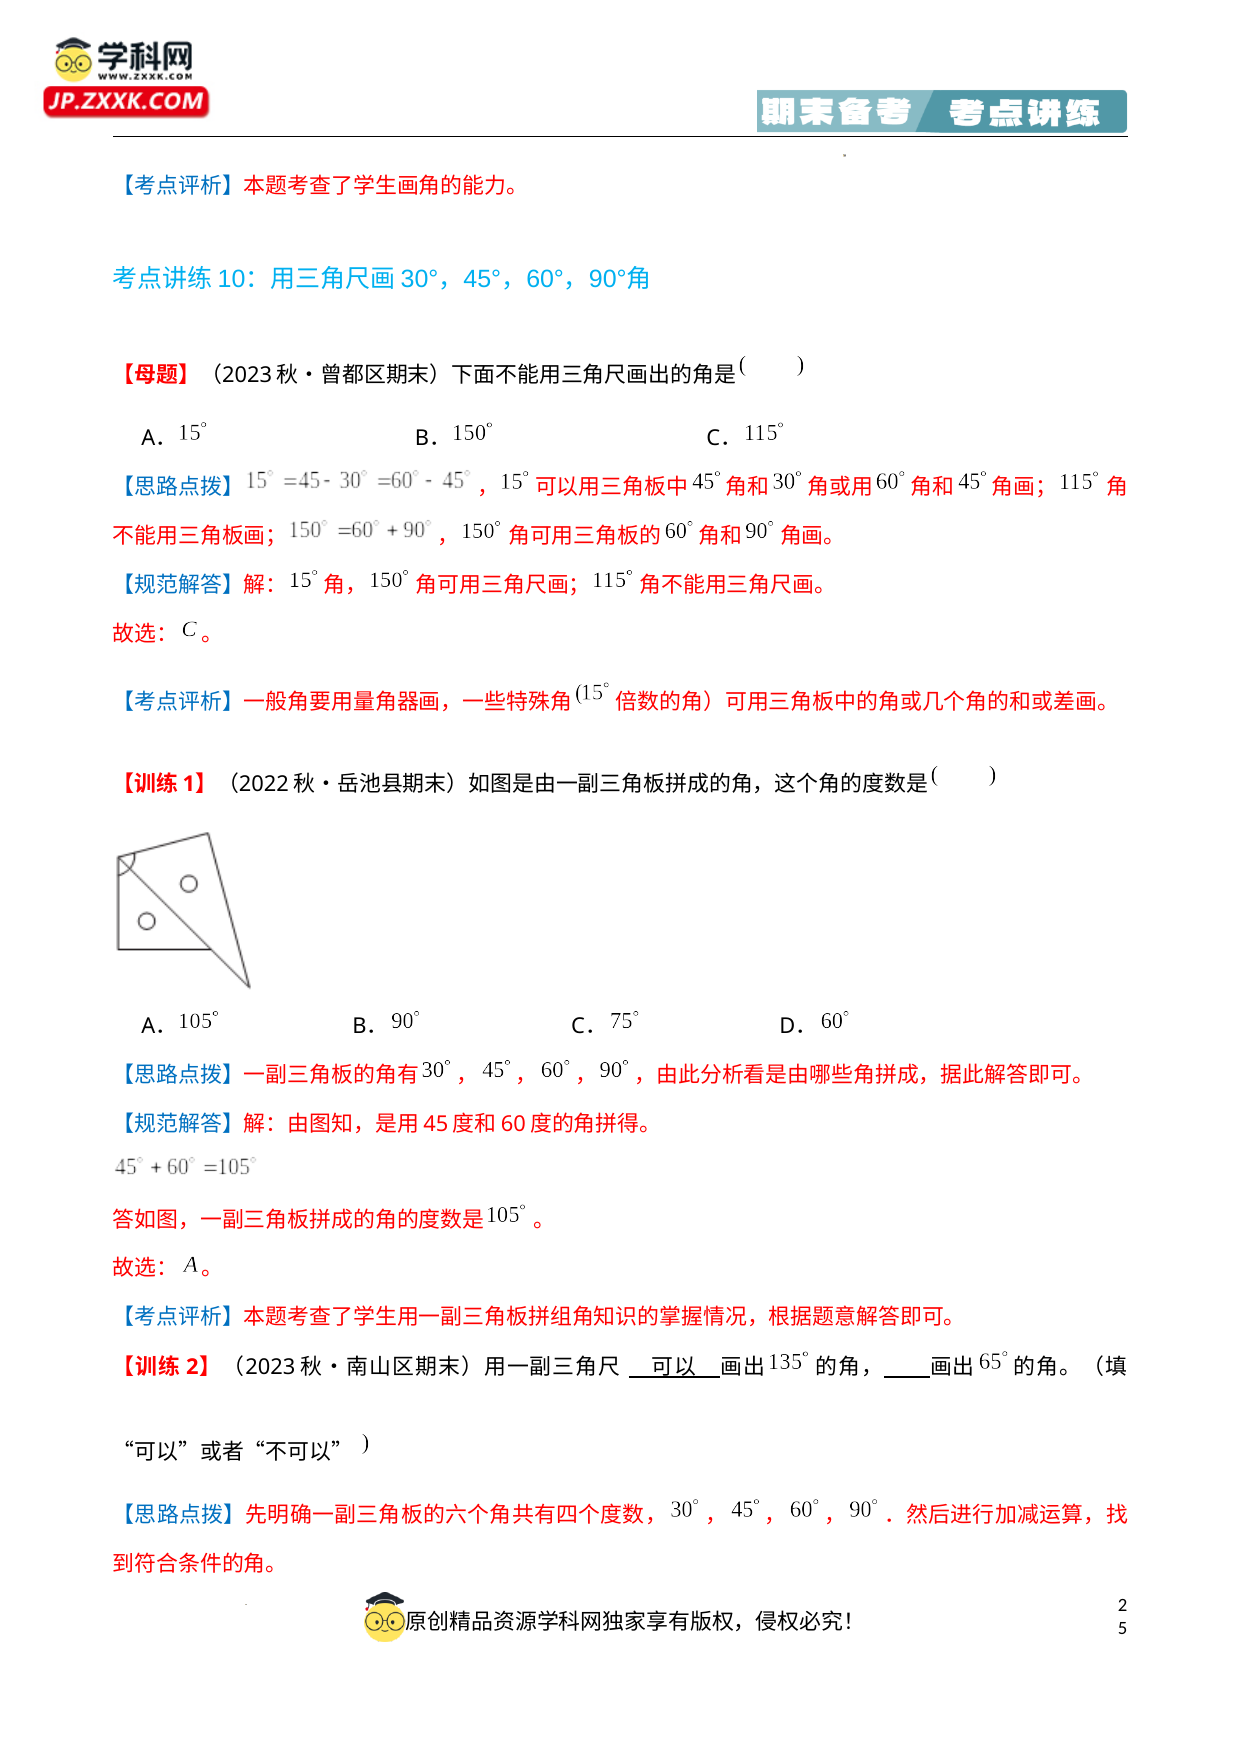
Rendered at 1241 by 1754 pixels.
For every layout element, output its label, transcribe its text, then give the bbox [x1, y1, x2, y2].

text 【考点评析】本题考查了学生用一副三角板拼组角知识的掌握情况，根据题意解答即可。 [112, 1298, 1128, 1332]
subtitle 考点讲练10：用三角尺画30°，45°，60°，90°角 [112, 243, 1128, 309]
picture [25, 22, 217, 125]
picture [112, 828, 254, 994]
text 【规范解答】解：由图知，是用45度和60度的角拼得。 [112, 1105, 1128, 1138]
text 【母题】（2023秋•曾都区期末）下面不能用三角尺画出的角是 [112, 337, 1128, 403]
text A． B． C． [112, 419, 1128, 452]
text 【思路点拨】，可以用三角板中角和角或用角和角画；角不能用三角板画；，角可用三角板的角和角画。 [112, 468, 1128, 550]
text 【训练2】（2023秋•南山区期末）用一副三角尺 可以 画出的角， 画出的角。（填“可以”或者“不可以” [112, 1347, 1128, 1480]
text 故选：。 [112, 1249, 1128, 1283]
text 【考点评析】一般角要用量角器画，一些特殊角倍数的角）可用三角板中的角或几个角的和或差画。 [112, 664, 1128, 730]
text 【思路点拨】先明确一副三角板的六个角共有四个度数，，，，．然后进行加减运算，找到符合条件的角。 [112, 1496, 1128, 1579]
text 答如图，一副三角板拼成的角的度数是。 [112, 1201, 1128, 1234]
text 【规范解答】解：角，角可用三角尺画；角不能用三角尺画。 [112, 566, 1128, 599]
text 【考点评析】本题考查了学生画角的能力。 [112, 167, 1128, 200]
text 【思路点拨】一副三角板的角有，，，，由此分析看是由哪些角拼成，据此解答即可。 [112, 1056, 1128, 1089]
text 【训练1】（2022秋•岳池县期末）如图是由一副三角板拼成的角，这个角的度数是 [112, 746, 1128, 812]
text 故选：。 [112, 615, 1128, 648]
text A． B． C． D． [112, 1007, 1128, 1040]
picture [757, 88, 1128, 134]
picture [364, 1592, 406, 1642]
